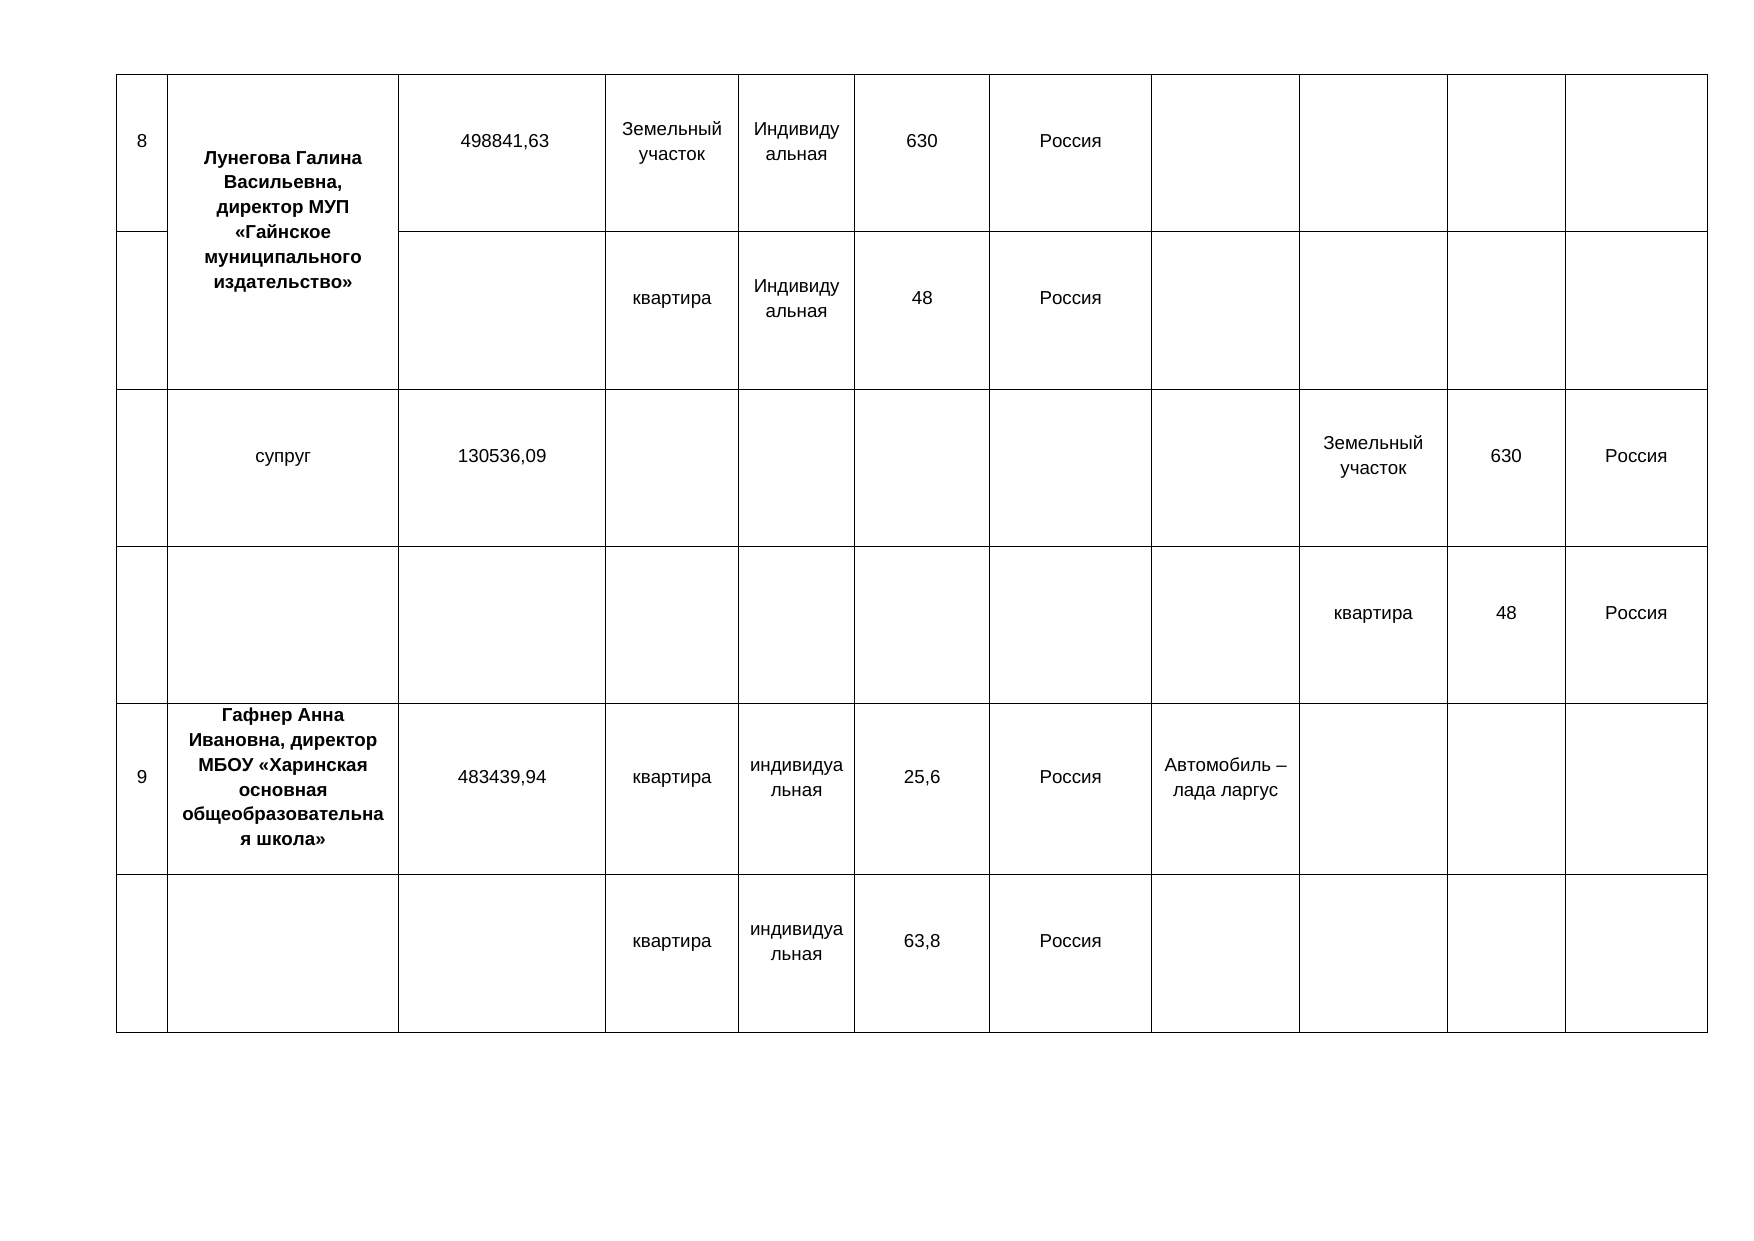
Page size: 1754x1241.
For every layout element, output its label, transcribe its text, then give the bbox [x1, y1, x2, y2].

table_cell 48 [855, 232, 989, 388]
table_cell [990, 547, 1151, 703]
table_cell Земельный участок [1300, 390, 1447, 546]
table_cell 498841,63 [399, 75, 605, 231]
table_cell [1566, 232, 1707, 388]
table_cell [1152, 875, 1299, 1032]
table_cell квартира [606, 875, 738, 1032]
table_cell [168, 875, 398, 1032]
table_cell 130536,09 [399, 390, 605, 546]
table_cell [399, 547, 605, 703]
table_cell [1152, 390, 1299, 546]
table_cell [1300, 704, 1447, 874]
table_cell Россия [990, 704, 1151, 874]
table_cell [1152, 232, 1299, 388]
table_cell квартира [1300, 547, 1447, 703]
table_cell [1300, 232, 1447, 388]
table_cell супруг [168, 390, 398, 546]
table_cell [117, 232, 167, 388]
table_cell [1566, 75, 1707, 231]
table_cell Индивидуальная [739, 75, 854, 231]
table_cell [855, 547, 989, 703]
table_cell 483439,94 [399, 704, 605, 874]
table_cell Россия [1566, 547, 1707, 703]
table_cell [1448, 704, 1565, 874]
table_cell [606, 547, 738, 703]
table_cell [399, 875, 605, 1032]
table_cell [606, 390, 738, 546]
table_cell [990, 390, 1151, 546]
table_cell [117, 547, 167, 703]
table_cell [1566, 704, 1707, 874]
table_cell Земельный участок [606, 75, 738, 231]
table_cell Россия [990, 75, 1151, 231]
table_cell Лунегова Галина Васильевна, директор МУП «Гайнское муниципального издательство» [168, 75, 398, 388]
table_cell Автомобиль – лада ларгус [1152, 704, 1299, 874]
table_cell индивидуальная [739, 875, 854, 1032]
table_cell [855, 390, 989, 546]
table_cell 9 [117, 704, 167, 874]
table_cell Россия [990, 232, 1151, 388]
table_cell 48 [1448, 547, 1565, 703]
table_cell [1300, 875, 1447, 1032]
table_cell квартира [606, 232, 738, 388]
table_cell квартира [606, 704, 738, 874]
table_cell Россия [990, 875, 1151, 1032]
table_cell [739, 390, 854, 546]
table_cell 630 [1448, 390, 1565, 546]
table_cell [1448, 232, 1565, 388]
table_cell Россия [1566, 390, 1707, 546]
table_cell [168, 547, 398, 703]
table_cell [117, 390, 167, 546]
table_cell [117, 875, 167, 1032]
table_cell Индивидуальная [739, 232, 854, 388]
table_cell [739, 547, 854, 703]
table_cell индивидуальная [739, 704, 854, 874]
table_cell Гафнер Анна Ивановна, директор МБОУ «Харинская основная общеобразовательная школа» [168, 704, 398, 874]
table_cell [1300, 75, 1447, 231]
table_cell [1152, 75, 1299, 231]
table_cell 63,8 [855, 875, 989, 1032]
table_cell 630 [855, 75, 989, 231]
table_cell [1152, 547, 1299, 703]
table_cell 25,6 [855, 704, 989, 874]
table_cell [1566, 875, 1707, 1032]
table_cell 8 [117, 75, 167, 231]
table_cell [399, 232, 605, 388]
table_cell [1448, 75, 1565, 231]
table_cell [1448, 875, 1565, 1032]
